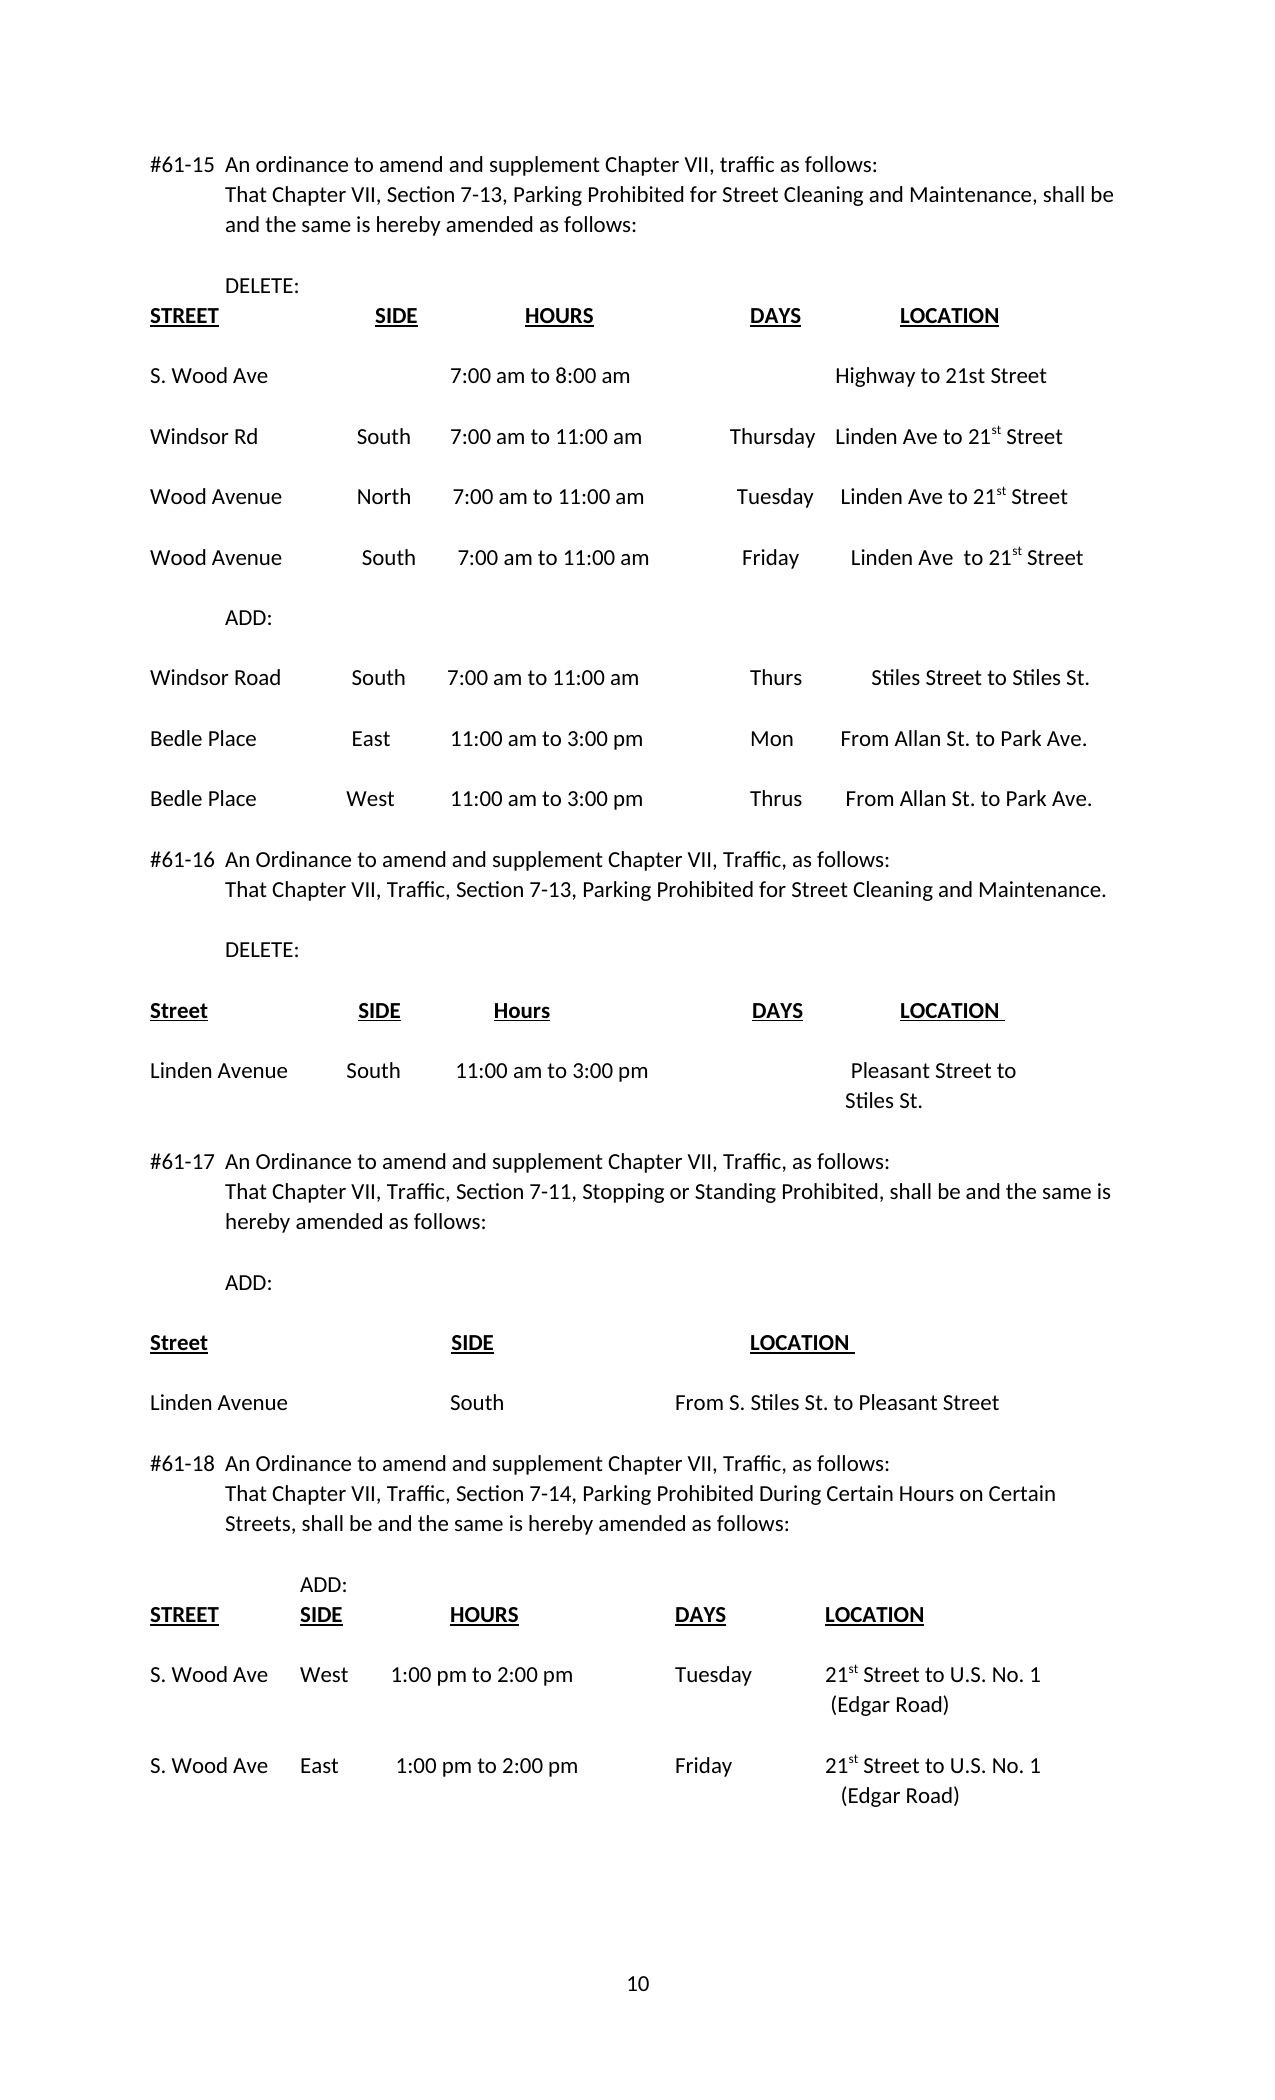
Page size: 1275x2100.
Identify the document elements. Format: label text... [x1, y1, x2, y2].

text #61-16 An Ordinance to amend and supplement Chapter VII, Traffic, as follows: [150, 845, 1125, 873]
list S. Wood Ave East 1:00 pm to 2:00 pm Friday 21st Street to U.S. No. 1 [150, 1751, 1125, 1779]
text Street SIDE Hours DAYS LOCATION [150, 996, 1125, 1024]
text #61-15 An ordinance to amend and supplement Chapter VII, traffic as follows: [150, 150, 1125, 178]
list Street SIDE LOCATION [150, 1328, 1125, 1356]
text #61-18 An Ordinance to amend and supplement Chapter VII, Traffic, as follows: [150, 1449, 1125, 1477]
list That Chapter VII, Traffic, Section 7-11, Stopping or Standing Prohibited, shall be and the same is hereby amended as follows: [225, 1177, 1125, 1235]
list That Chapter VII, Traffic, Section 7-13, Parking Prohibited for Street Cleaning and Maintenance. [225, 875, 1125, 903]
list Windsor Road South 7:00 am to 11:00 am Thurs Stiles Street to Stiles St. [150, 663, 1125, 692]
list Bedle Place West 11:00 am to 3:00 pm Thrus From Allan St. to Park Ave. [150, 784, 1125, 812]
list (Edgar Road) [150, 1781, 1125, 1809]
list Linden Avenue South 11:00 am to 3:00 pm Pleasant Street to [150, 1056, 1125, 1084]
text ADD: [150, 1268, 1125, 1296]
list Linden Avenue South From S. Stiles St. to Pleasant Street [150, 1388, 1125, 1417]
list That Chapter VII, Section 7-13, Parking Prohibited for Street Cleaning and Maintenance, shall be and the same is hereby amended as follows: [225, 180, 1125, 238]
list STREET SIDE HOURS DAYS LOCATION [150, 301, 1125, 329]
list S. Wood Ave 7:00 am to 8:00 am Highway to 21st Street [150, 361, 1125, 389]
list ADD: [150, 603, 1125, 631]
list S. Wood Ave West 1:00 pm to 2:00 pm Tuesday 21st Street to U.S. No. 1 [150, 1660, 1125, 1688]
list Wood Avenue South 7:00 am to 11:00 am Friday Linden Ave to 21st Street [150, 543, 1125, 571]
list STREET SIDE HOURS DAYS LOCATION [150, 1600, 1125, 1628]
list That Chapter VII, Traffic, Section 7-14, Parking Prohibited During Certain Hours on Certain Streets, shall be and the same is hereby amended as follows: [225, 1479, 1125, 1537]
list Windsor Rd South 7:00 am to 11:00 am Thursday Linden Ave to 21st Street [150, 422, 1125, 450]
list (Edgar Road) [150, 1691, 1125, 1719]
list Wood Avenue North 7:00 am to 11:00 am Tuesday Linden Ave to 21st Street [150, 482, 1125, 510]
list DELETE: [225, 935, 1125, 963]
list DELETE: [225, 271, 1125, 299]
list ADD: [225, 1570, 1125, 1598]
list Bedle Place East 11:00 am to 3:00 pm Mon From Allan St. to Park Ave. [150, 724, 1125, 752]
list Stiles St. [150, 1086, 1125, 1114]
text #61-17 An Ordinance to amend and supplement Chapter VII, Traffic, as follows: [150, 1147, 1125, 1175]
